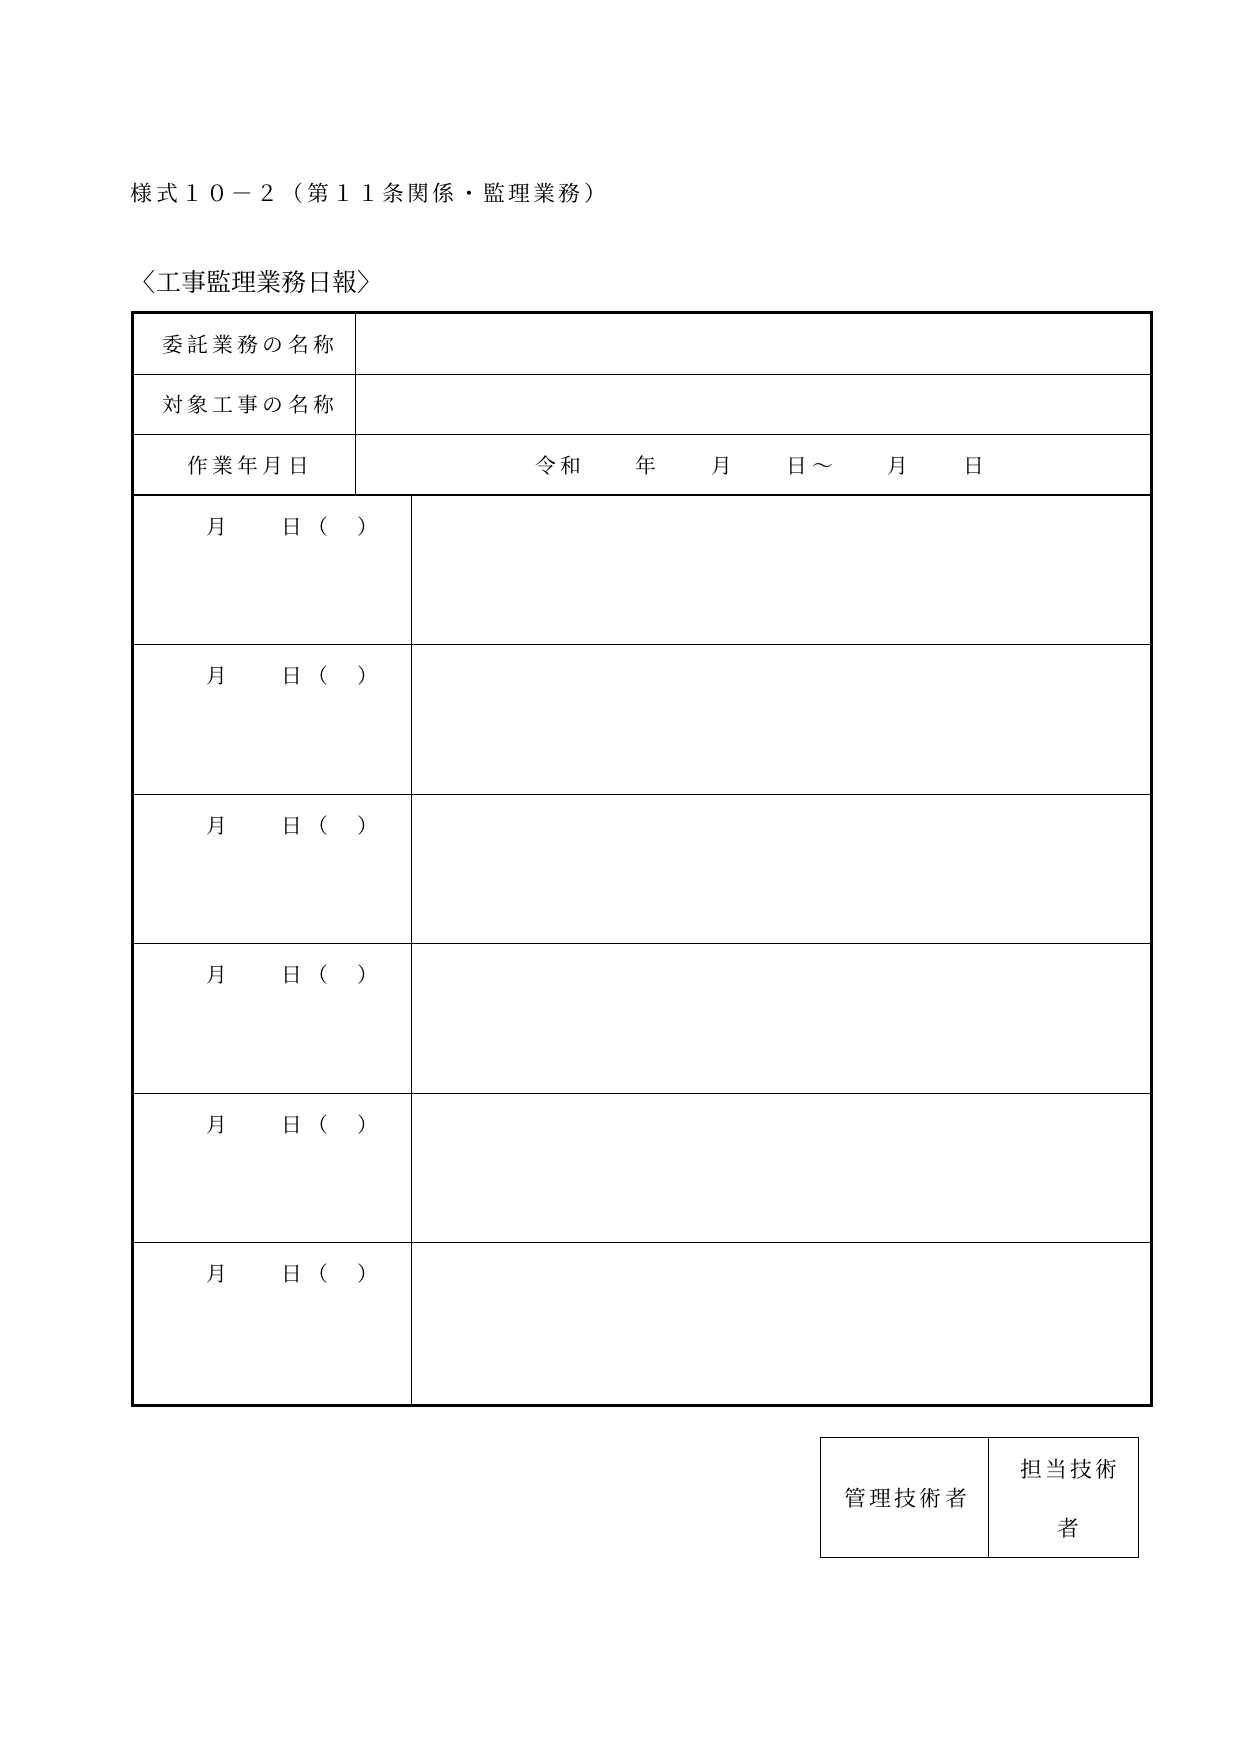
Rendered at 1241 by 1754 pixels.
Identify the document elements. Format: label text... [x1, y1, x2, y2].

table_cell [412, 944, 1150, 1093]
table_cell [412, 645, 1150, 794]
table_cell 月 日（ ） [134, 1094, 411, 1242]
table_header [356, 314, 1150, 374]
table_cell 作業年月日 [134, 435, 355, 494]
table_cell [356, 375, 1150, 434]
table_cell [412, 496, 1150, 644]
table_cell [412, 1094, 1150, 1242]
table_header 委託業務の名称 [134, 314, 355, 374]
table_cell 令和 年 月 日～ 月 日 [356, 435, 1150, 494]
table_cell 月 日（ ） [134, 795, 411, 943]
table_cell 対象工事の名称 [134, 375, 355, 434]
table_cell 月 日（ ） [134, 944, 411, 1093]
table_header 担当技術者 [989, 1438, 1138, 1557]
table_header 管理技術者 [821, 1438, 988, 1557]
table_cell 月 日（ ） [134, 496, 411, 644]
table_cell [412, 1243, 1150, 1404]
table_cell [412, 795, 1150, 943]
table_cell 月 日（ ） [134, 645, 411, 794]
text 〈工事監理業務日報〉 [131, 251, 1139, 311]
table_cell 月 日（ ） [134, 1243, 411, 1404]
subtitle 様式１０－２（第１１条関係・監理業務） [131, 162, 1139, 222]
